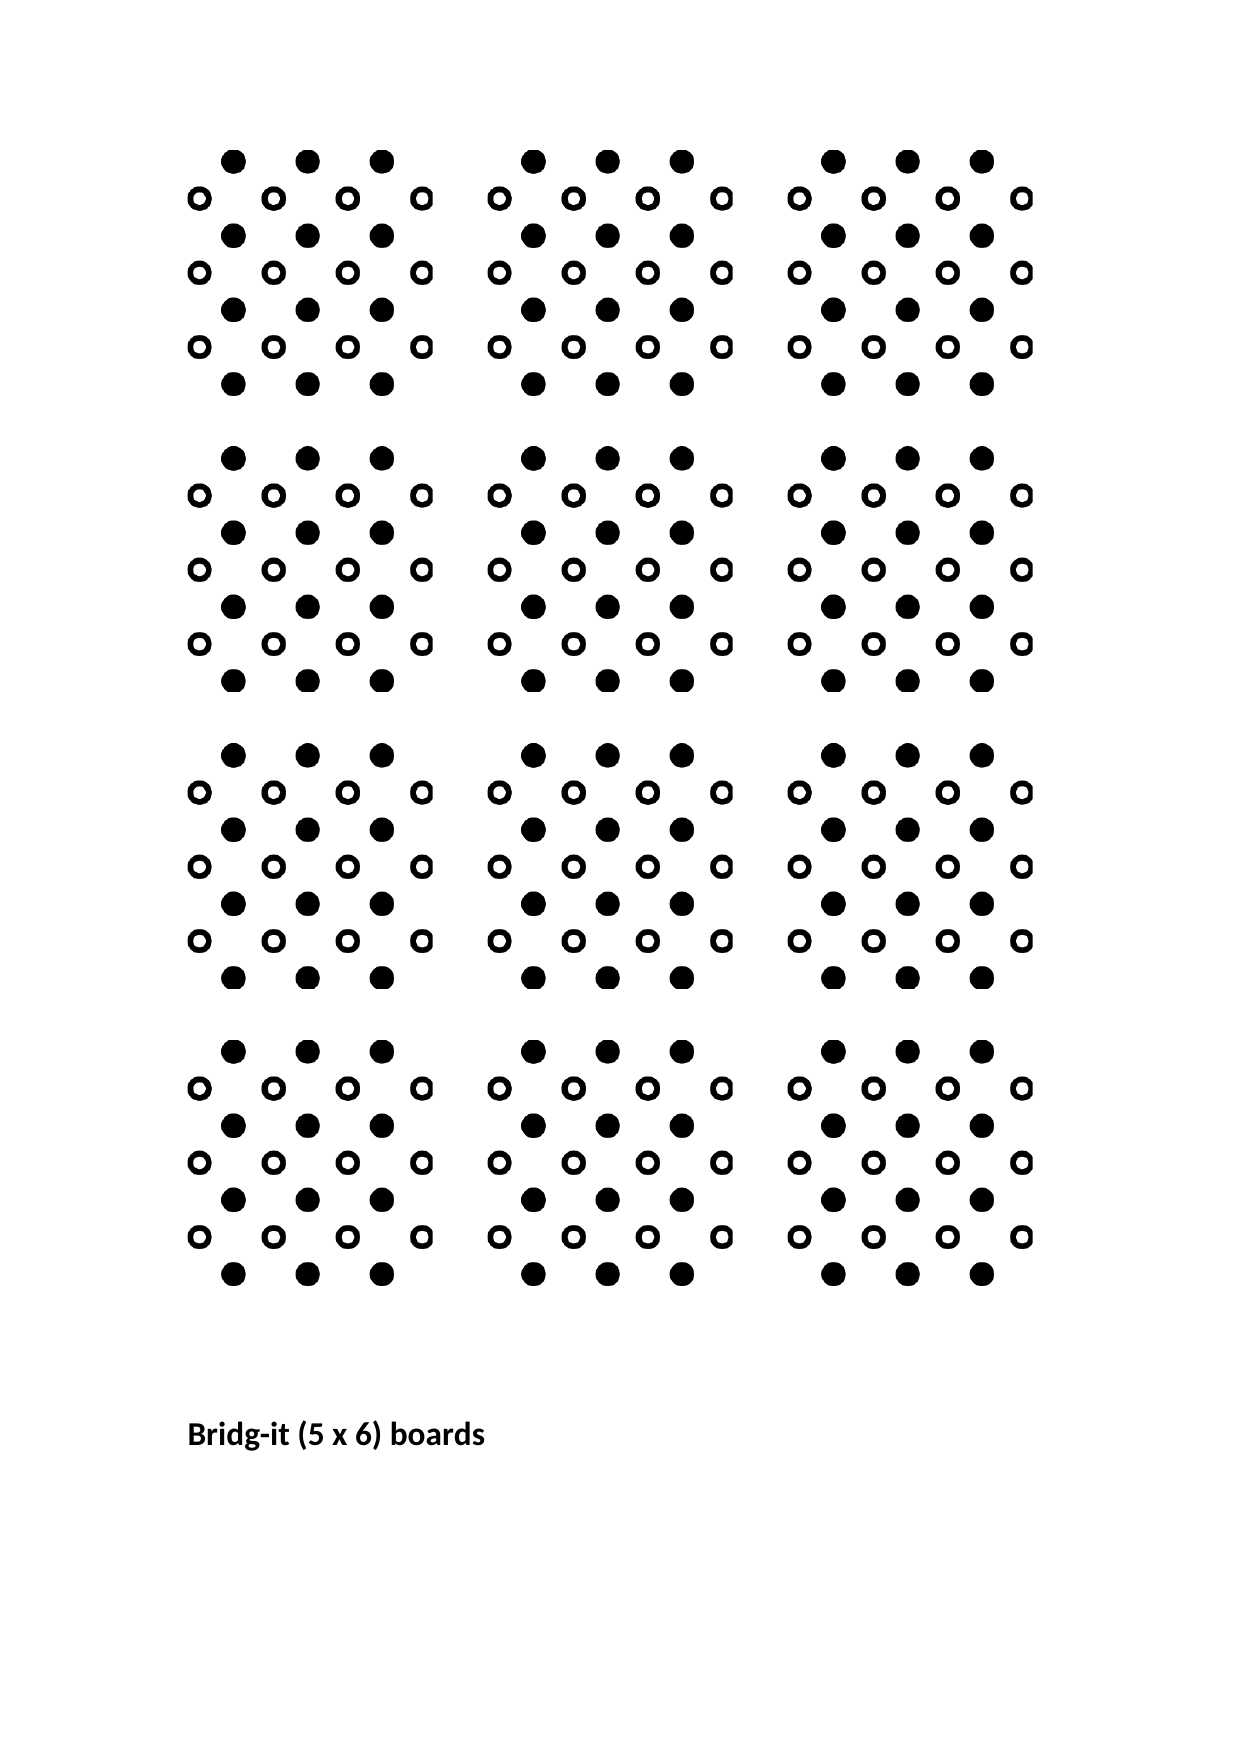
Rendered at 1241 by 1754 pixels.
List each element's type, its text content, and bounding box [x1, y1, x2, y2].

subtitle Bridg-it (5 x 6) boards [187, 1413, 1053, 1454]
